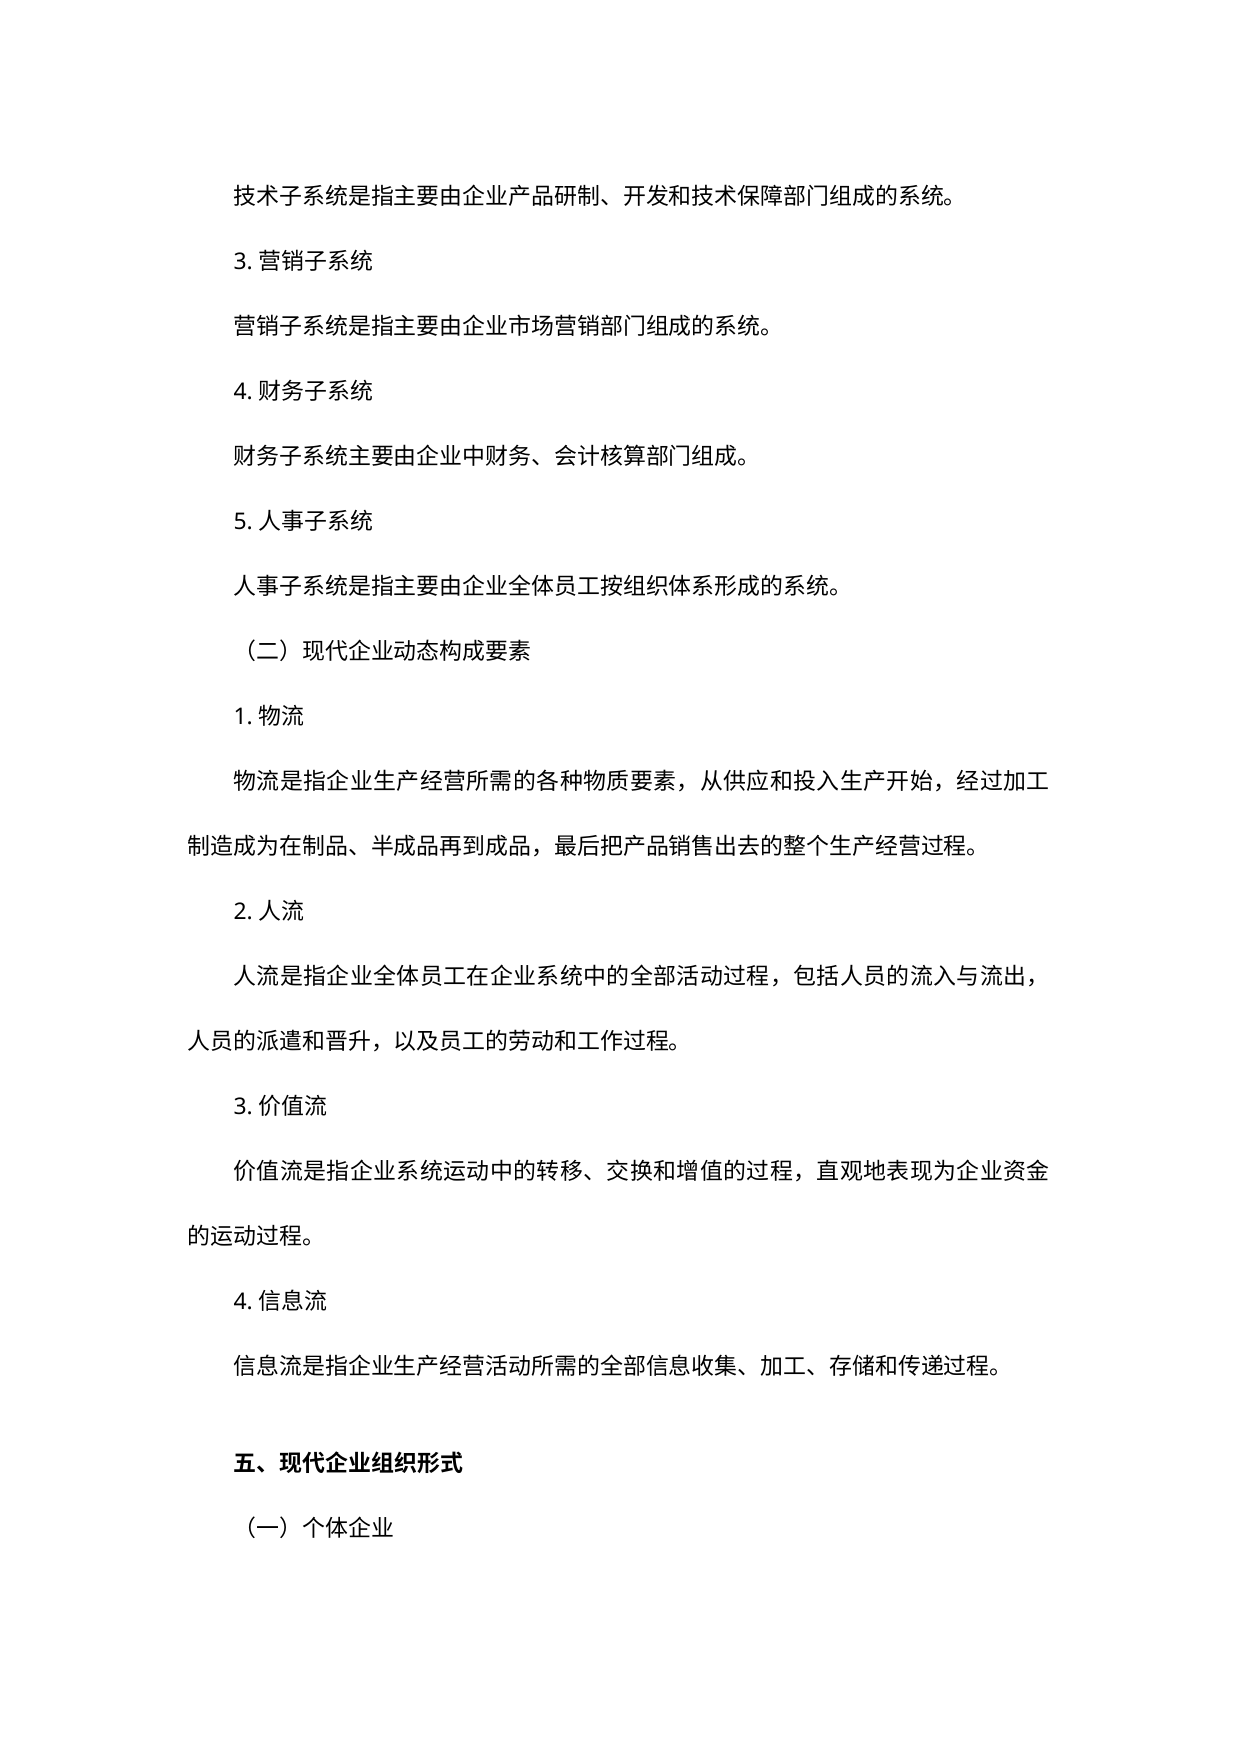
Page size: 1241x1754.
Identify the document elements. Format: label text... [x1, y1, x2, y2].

text 5. 人事子系统 [187, 487, 1053, 552]
text 价值流是指企业系统运动中的转移、交换和增值的过程，直观地表现为企业资金的运动过程。 [187, 1137, 1053, 1267]
text （二）现代企业动态构成要素 [187, 617, 1053, 682]
text 1. 物流 [187, 682, 1053, 747]
text 4. 信息流 [187, 1267, 1053, 1332]
text 五、现代企业组织形式 [187, 1429, 1053, 1494]
text 技术子系统是指主要由企业产品研制、开发和技术保障部门组成的系统。 [187, 162, 1053, 227]
text 4. 财务子系统 [187, 357, 1053, 422]
text 物流是指企业生产经营所需的各种物质要素，从供应和投入生产开始，经过加工制造成为在制品、半成品再到成品，最后把产品销售出去的整个生产经营过程。 [187, 747, 1053, 877]
text 财务子系统主要由企业中财务、会计核算部门组成。 [187, 422, 1053, 487]
text 3. 价值流 [187, 1072, 1053, 1137]
text 人事子系统是指主要由企业全体员工按组织体系形成的系统。 [187, 552, 1053, 617]
text 人流是指企业全体员工在企业系统中的全部活动过程，包括人员的流入与流出，人员的派遣和晋升，以及员工的劳动和工作过程。 [187, 942, 1053, 1072]
text （一）个体企业 [187, 1494, 1053, 1559]
text 信息流是指企业生产经营活动所需的全部信息收集、加工、存储和传递过程。 [187, 1332, 1053, 1397]
text 营销子系统是指主要由企业市场营销部门组成的系统。 [187, 292, 1053, 357]
text 2. 人流 [187, 877, 1053, 942]
text 3. 营销子系统 [187, 227, 1053, 292]
